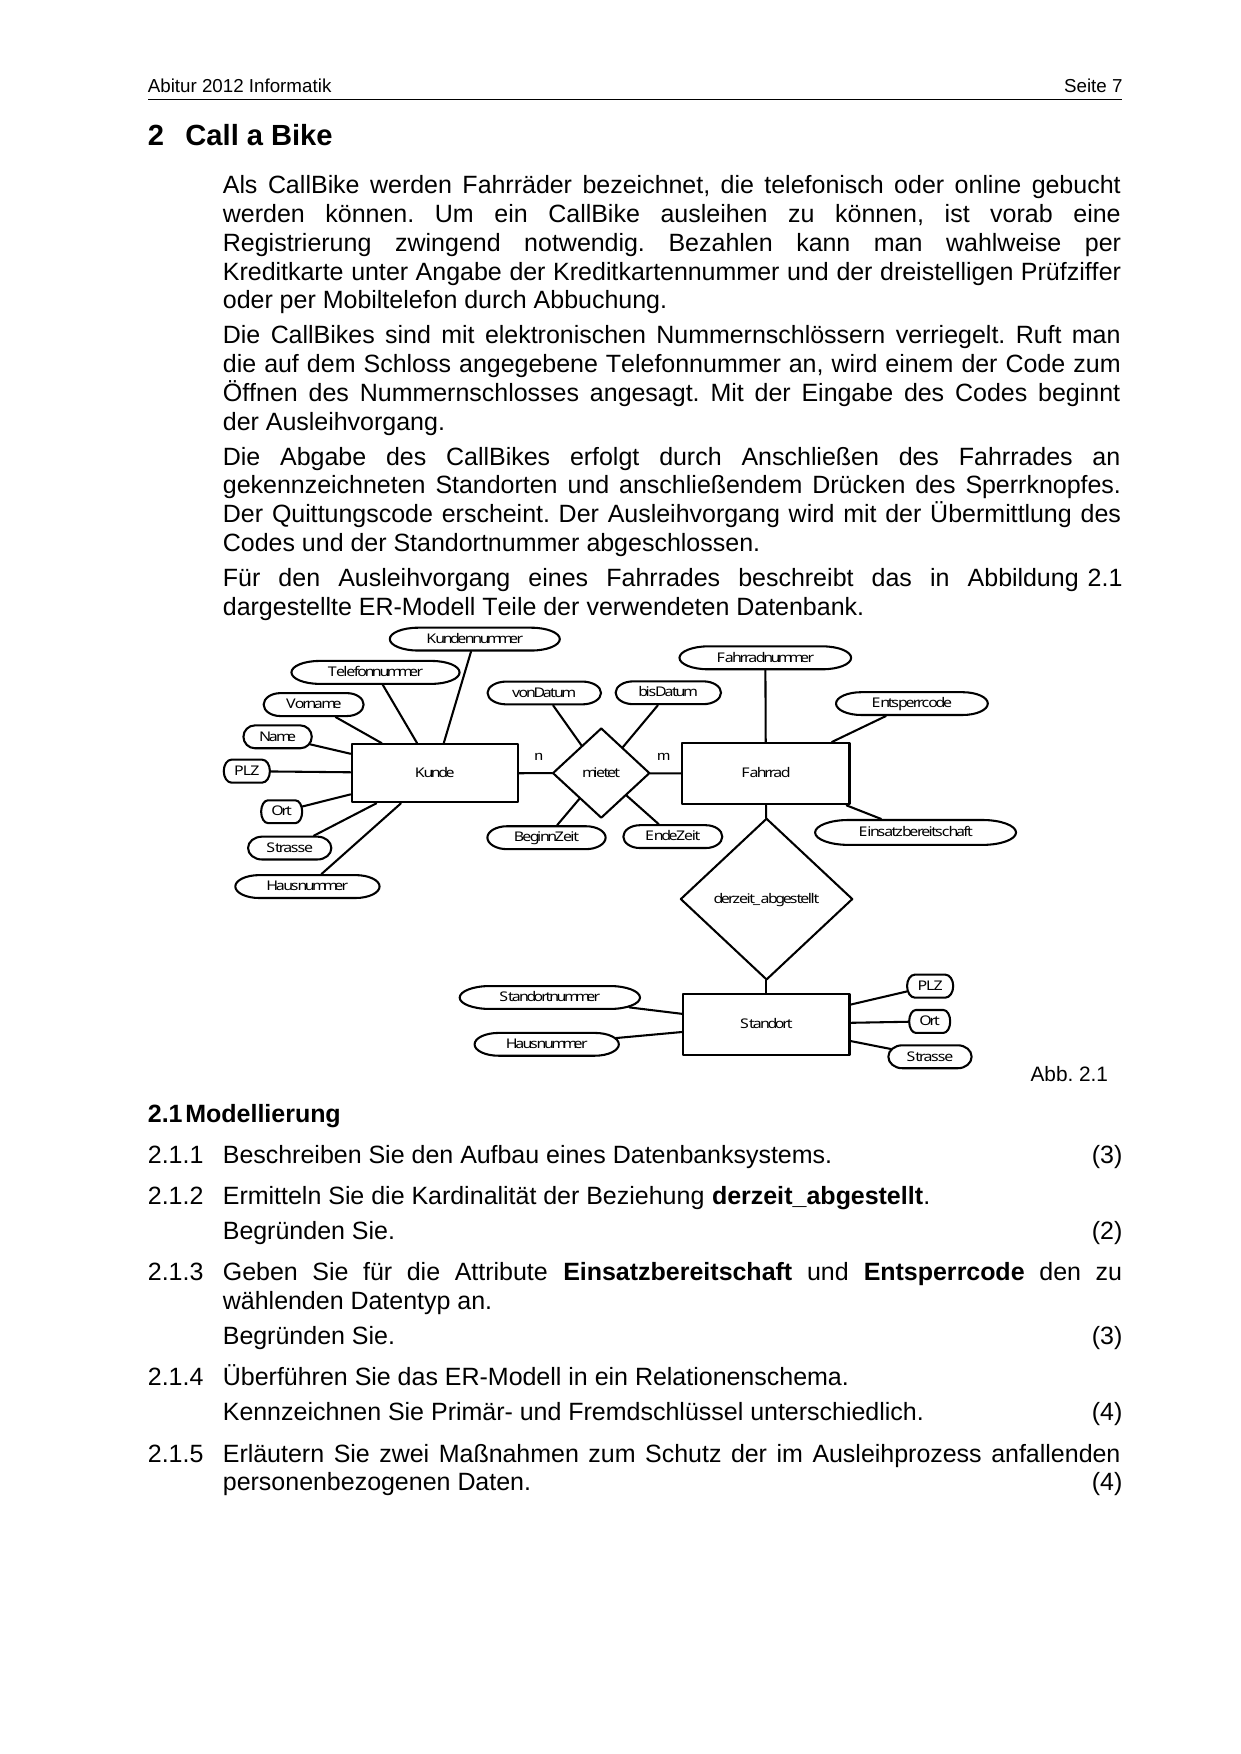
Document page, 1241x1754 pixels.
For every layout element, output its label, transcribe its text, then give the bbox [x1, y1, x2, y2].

text Kennzeichnen Sie Primär- und Fremdschlüssel unterschiedlich. (4) [223, 1397, 1122, 1426]
subtitle Ermitteln Sie die Kardinalität der Beziehung derzeit_abgestellt. [148, 1181, 1122, 1210]
subtitle Modellierung [148, 1099, 1122, 1127]
text Als CallBike werden Fahrräder bezeichnet, die telefonisch oder online gebucht werden können. Um ein CallBike ausleihen zu können, ist vorab eine Registrierung zwingend notwendig. Bezahlen kann man wahlweise per Kreditkarte unter Angabe der Kreditkartennummer und der dreistelligen Prüfziffer oder per Mobiltelefon durch Abbuchung. [223, 170, 1122, 314]
text Begründen Sie. (2) [223, 1216, 1122, 1245]
text Für den Ausleihvorgang eines Fahrrades beschreibt das in Abbildung 2.1 dargestellte ER-Modell Teile der verwendeten Datenbank. [223, 563, 1122, 620]
subtitle Erläutern Sie zwei Maßnahmen zum Schutz der im Ausleihprozess anfallenden personenbezogenen Daten. (4) [148, 1439, 1122, 1496]
subtitle Beschreiben Sie den Aufbau eines Datenbanksystems. (3) [148, 1140, 1122, 1169]
text Die Abgabe des CallBikes erfolgt durch Anschließen des Fahrrades an gekennzeichneten Standorten und anschließendem Drücken des Sperrknopfes. Der Quittungscode erscheint. Der Ausleihvorgang wird mit der Übermittlung des Codes und der Standortnummer abgeschlossen. [223, 442, 1122, 557]
text Abb. 2.1 [223, 627, 1122, 1086]
subtitle Geben Sie für die Attribute Einsatzbereitschaft und Entsperrcode den zu wählenden Datentyp an. [148, 1257, 1122, 1315]
text Die CallBikes sind mit elektronischen Nummernschlössern verriegelt. Ruft man die auf dem Schloss angegebene Telefonnummer an, wird einem der Code zum Öffnen des Nummernschlosses angesagt. Mit der Eingabe des Codes beginnt der Ausleihvorgang. [223, 320, 1122, 435]
subtitle Call a Bike [148, 118, 1122, 152]
subtitle Überführen Sie das ER-Modell in ein Relationenschema. [148, 1362, 1122, 1391]
text Begründen Sie. (3) [223, 1321, 1122, 1350]
